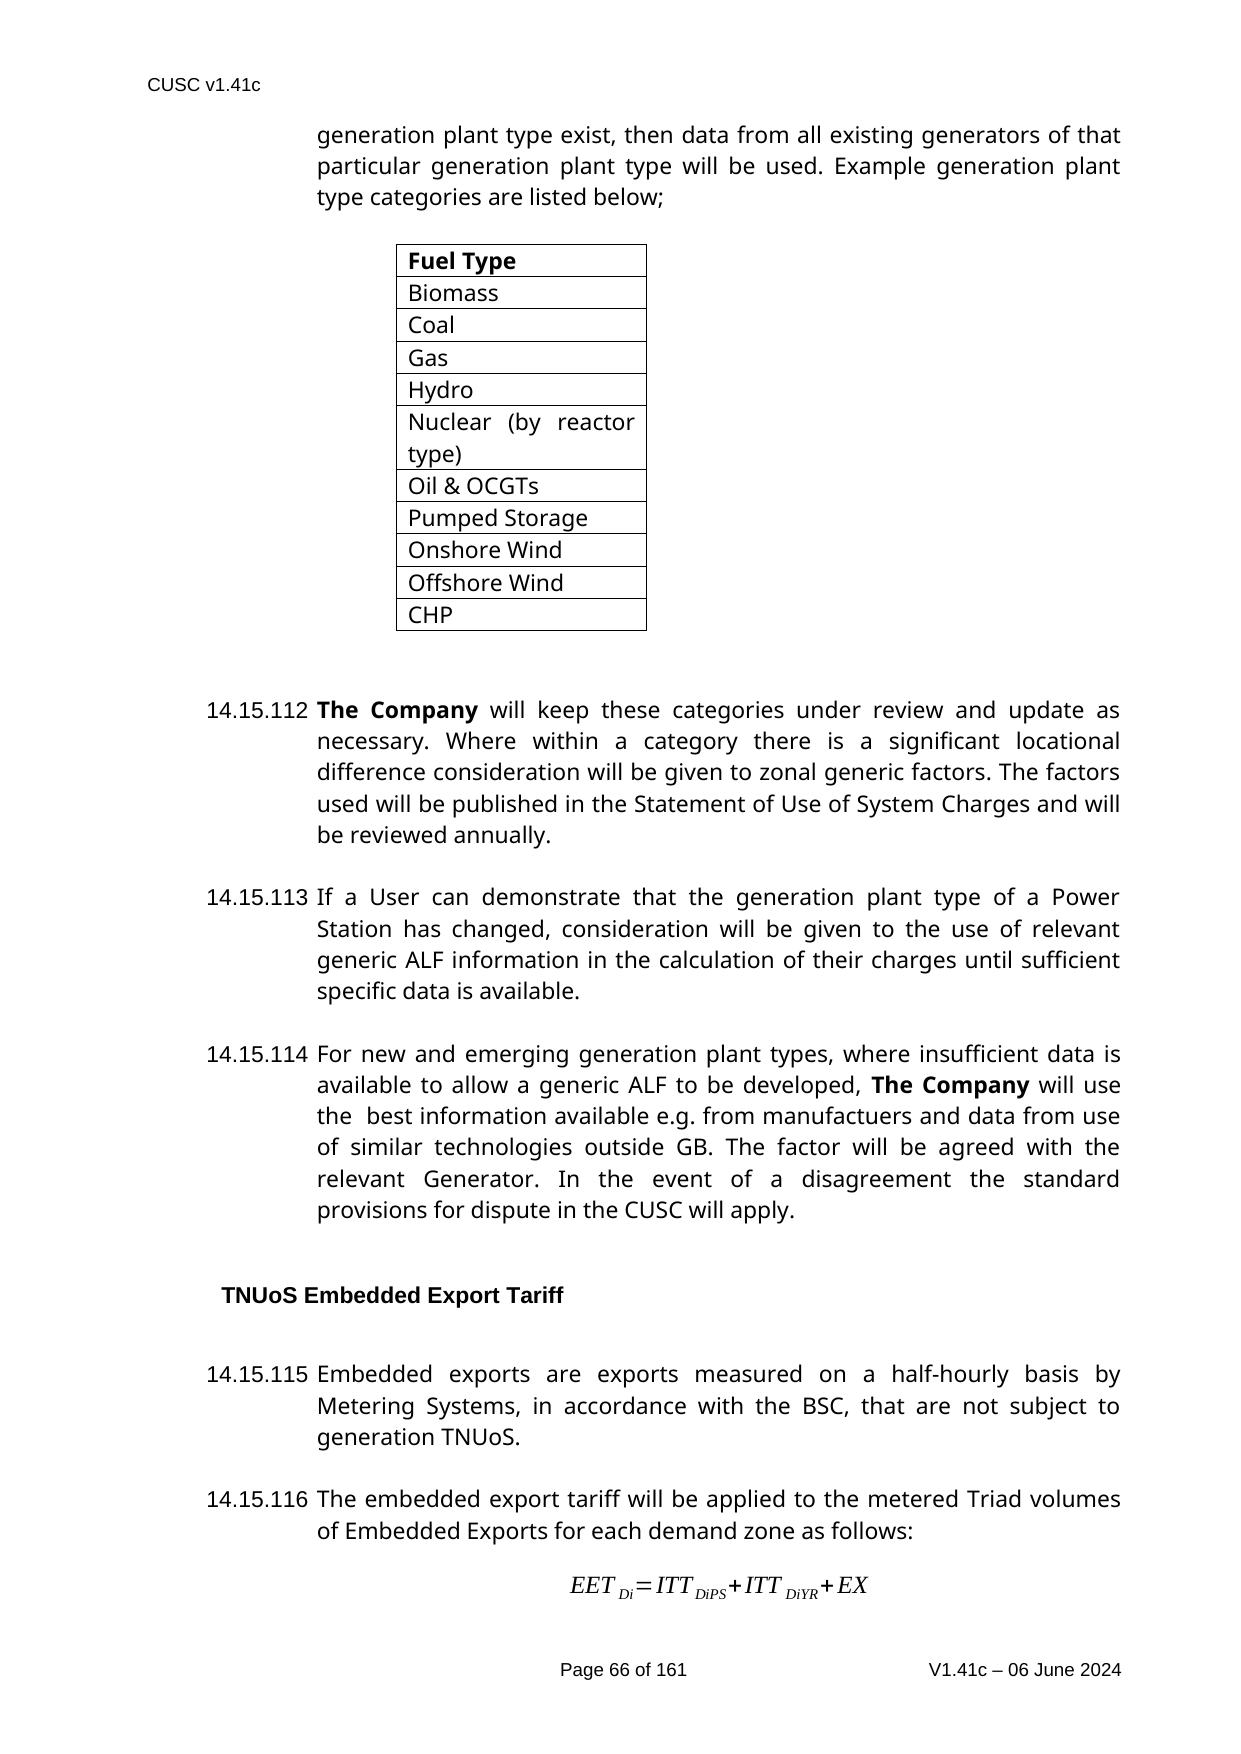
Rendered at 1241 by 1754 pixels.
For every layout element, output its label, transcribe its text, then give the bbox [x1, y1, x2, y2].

list The Company will keep these categories under review and update as necessary. Where within a category there is a significant locational difference consideration will be given to zonal generic factors. The factors used will be published in the Statement of Use of System Charges and will be reviewed annually. [206, 694, 1121, 850]
table_header Fuel Type [397, 245, 646, 276]
table_cell Pumped Storage [397, 502, 646, 533]
table_cell Onshore Wind [397, 534, 646, 566]
table_cell Gas [397, 342, 646, 373]
table_cell Biomass [397, 277, 646, 308]
table_cell Offshore Wind [397, 567, 646, 598]
table_cell Oil & OCGTs [397, 470, 646, 501]
list The embedded export tariff will be applied to the metered Triad volumes of Embedded Exports for each demand zone as follows: [206, 1483, 1121, 1546]
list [206, 119, 1121, 212]
list Embedded exports are exports measured on a half-hourly basis by Metering Systems, in accordance with the BSC, that are not subject to generation TNUoS. [206, 1358, 1121, 1452]
table_cell CHP [397, 599, 646, 630]
list If a User can demonstrate that the generation plant type of a Power Station has changed, consideration will be given to the use of relevant generic ALF information in the calculation of their charges until sufficient specific data is available. [206, 881, 1121, 1006]
list For new and emerging generation plant types, where insufficient data is available to allow a generic ALF to be developed, The Company will use the best information available e.g. from manufactuers and data from use of similar technologies outside GB. The factor will be agreed with the relevant Generator. In the event of a disagreement the standard provisions for dispute in the CUSC will apply. [206, 1037, 1121, 1225]
subtitle TNUoS Embedded Export Tariff [221, 1282, 1121, 1308]
table_cell Coal [397, 309, 646, 341]
table_cell Hydro [397, 374, 646, 405]
table_cell Nuclear (by reactor type) [397, 406, 646, 469]
